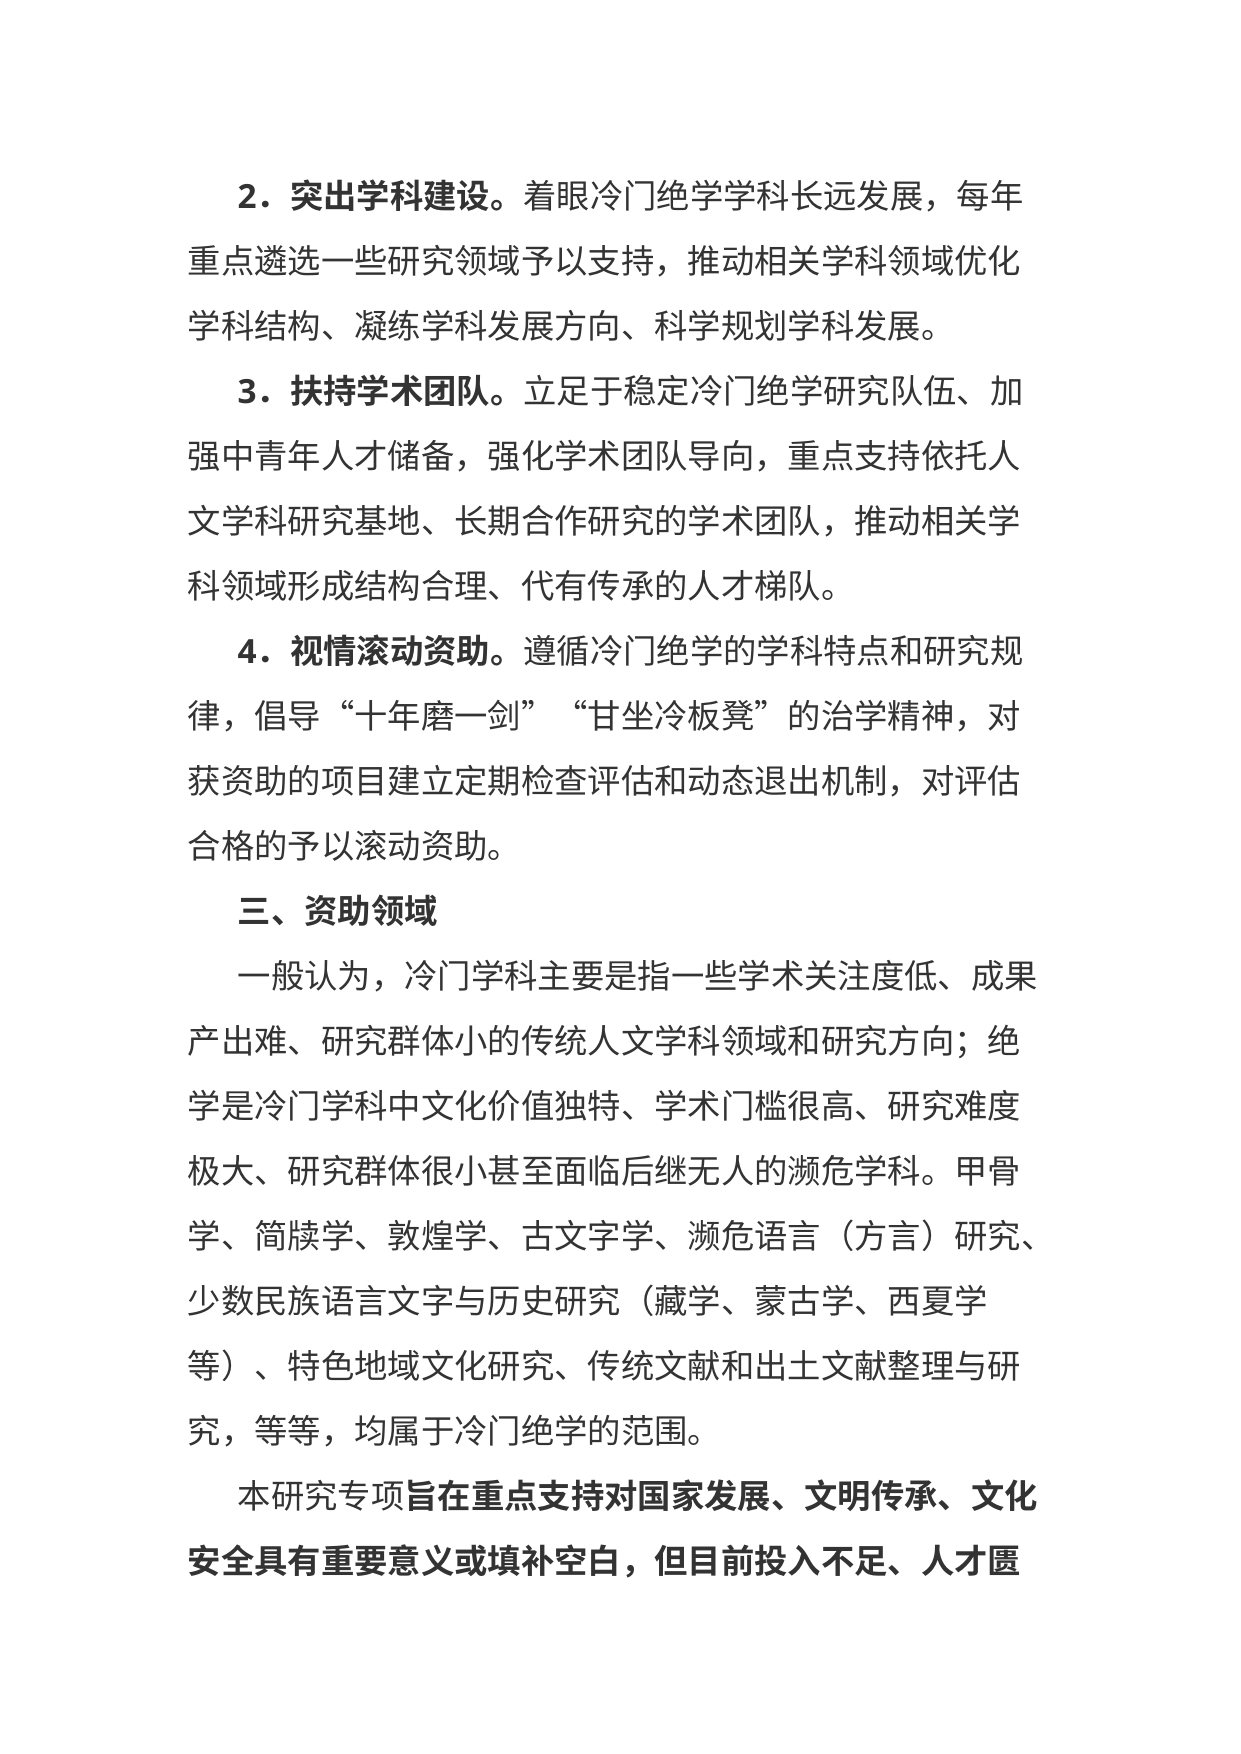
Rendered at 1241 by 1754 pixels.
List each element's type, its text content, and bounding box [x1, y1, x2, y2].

text 4．视情滚动资助。遵循冷门绝学的学科特点和研究规律，倡导“十年磨一剑”“甘坐冷板凳”的治学精神，对获资助的项目建立定期检查评估和动态退出机制，对评估合格的予以滚动资助。 [187, 617, 1053, 877]
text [187, 1462, 1053, 1592]
text 3．扶持学术团队。立足于稳定冷门绝学研究队伍、加强中青年人才储备，强化学术团队导向，重点支持依托人文学科研究基地、长期合作研究的学术团队，推动相关学科领域形成结构合理、代有传承的人才梯队。 [187, 357, 1053, 617]
text 三、资助领域 [187, 877, 1053, 942]
text 2．突出学科建设。着眼冷门绝学学科长远发展，每年重点遴选一些研究领域予以支持，推动相关学科领域优化学科结构、凝练学科发展方向、科学规划学科发展。 [187, 162, 1053, 357]
text 一般认为，冷门学科主要是指一些学术关注度低、成果产出难、研究群体小的传统人文学科领域和研究方向；绝学是冷门学科中文化价值独特、学术门槛很高、研究难度极大、研究群体很小甚至面临后继无人的濒危学科。甲骨学、简牍学、敦煌学、古文字学、濒危语言（方言）研究、少数民族语言文字与历史研究（藏学、蒙古学、西夏学等）、特色地域文化研究、传统文献和出土文献整理与研究，等等，均属于冷门绝学的范围。 [187, 942, 1053, 1462]
